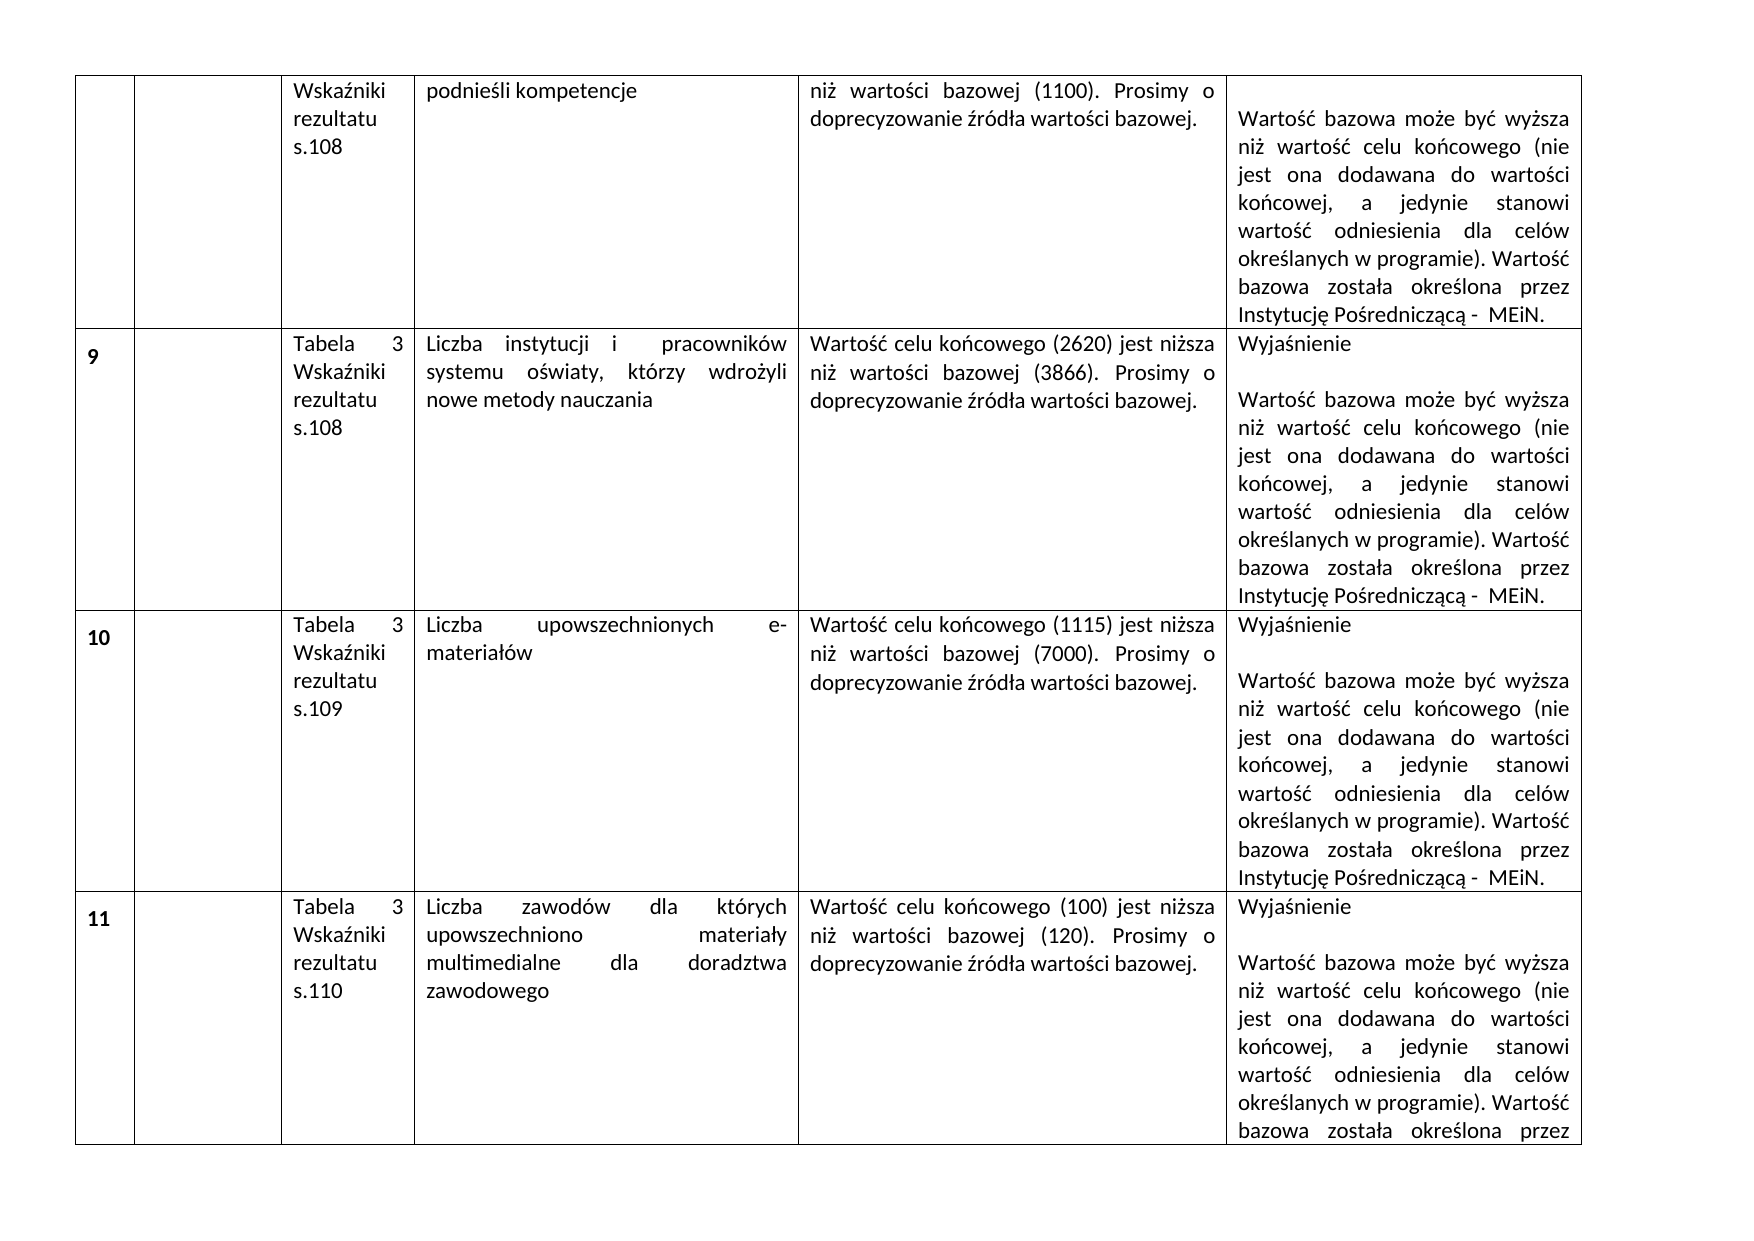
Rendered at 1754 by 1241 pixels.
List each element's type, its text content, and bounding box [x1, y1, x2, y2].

table_cell Tabela 3 Wskaźniki rezultatu s.109 [282, 611, 414, 891]
table_cell 11 [76, 892, 134, 1144]
table_cell Tabela 3 Wskaźniki rezultatu s.108 [282, 329, 414, 609]
table_cell Wartość celu końcowego (2620) jest niższa niż wartości bazowej (3866). Prosimy o doprecyzowanie źródła wartości bazowej. [799, 329, 1226, 609]
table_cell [799, 892, 1226, 1144]
table_cell 10 [76, 611, 134, 891]
table_cell Liczba upowszechnionych e-materiałów [415, 611, 798, 891]
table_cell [415, 892, 798, 1144]
table_cell [135, 892, 281, 1144]
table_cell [415, 76, 798, 328]
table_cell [1227, 76, 1581, 328]
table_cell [1227, 892, 1581, 1144]
table_cell Wartość celu końcowego (1115) jest niższa niż wartości bazowej (7000). Prosimy o doprecyzowanie źródła wartości bazowej. [799, 611, 1226, 891]
table_cell 8 [76, 76, 134, 328]
table_cell [135, 76, 281, 328]
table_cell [282, 892, 414, 1144]
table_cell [799, 76, 1226, 328]
table_cell 9 [76, 329, 134, 609]
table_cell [282, 76, 414, 328]
table_cell Liczba instytucji i pracowników systemu oświaty, którzy wdrożyli nowe metody nauczania [415, 329, 798, 609]
table_cell [135, 611, 281, 891]
table_cell [135, 329, 281, 609]
